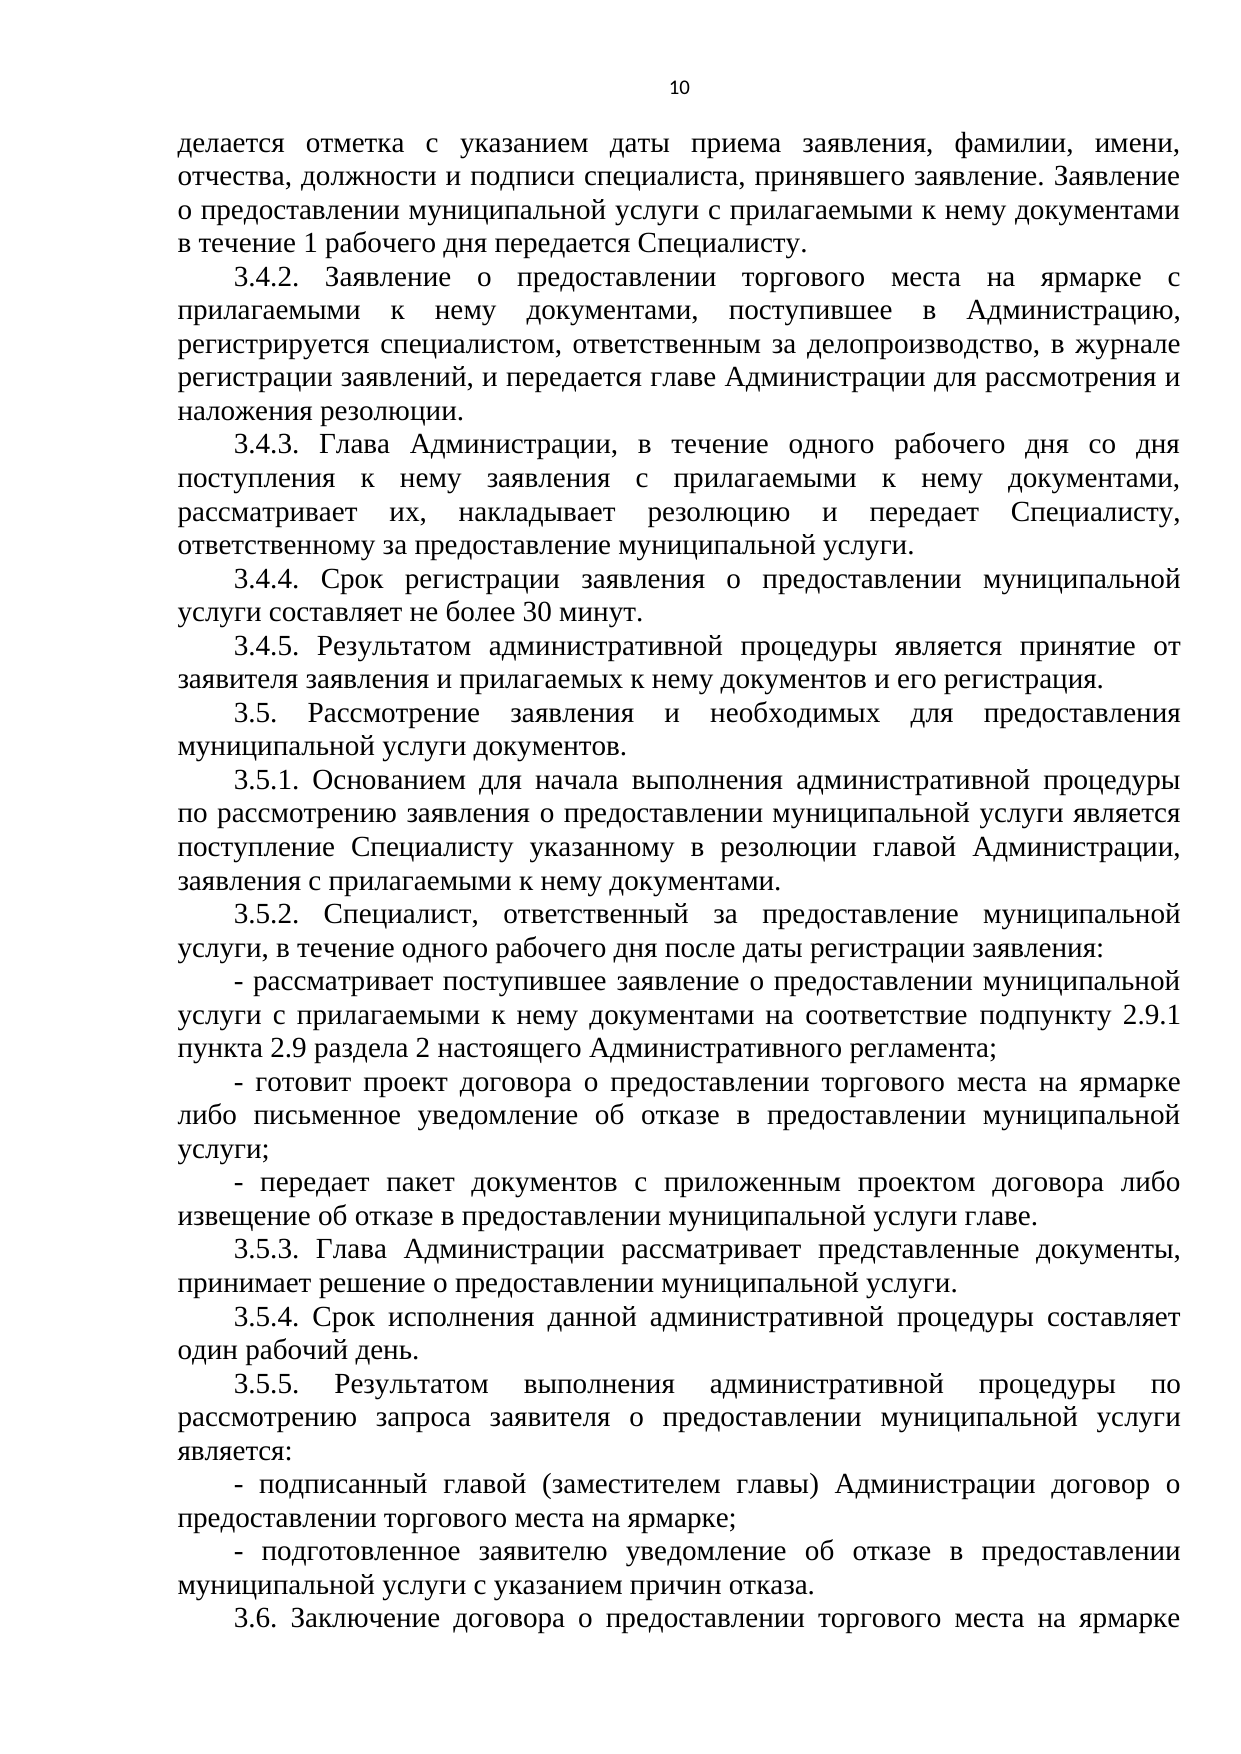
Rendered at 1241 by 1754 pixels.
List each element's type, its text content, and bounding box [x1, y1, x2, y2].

text 3.4.4. Срок регистрации заявления о предоставлении муниципальной услуги составляет не более 30 минут. [177, 561, 1181, 628]
text - подготовленное заявителю уведомление об отказе в предоставлении муниципальной услуги с указанием причин отказа. [177, 1533, 1181, 1601]
text 3.5.1. Основанием для начала выполнения административной процедуры по рассмотрению заявления о предоставлении муниципальной услуги является поступление Специалисту указанному в резолюции главой Администрации, заявления с прилагаемыми к нему документами. [177, 762, 1181, 896]
text 3.5.5. Результатом выполнения административной процедуры по рассмотрению запроса заявителя о предоставлении муниципальной услуги является: [177, 1366, 1181, 1466]
text 3.4.3. Глава Администрации, в течение одного рабочего дня со дня поступления к нему заявления с прилагаемыми к нему документами, рассматривает их, накладывает резолюцию и передает Специалисту, ответственному за предоставление муниципальной услуги. [177, 427, 1181, 561]
text 3.5.3. Глава Администрации рассматривает представленные документы, принимает решение о предоставлении муниципальной услуги. [177, 1232, 1181, 1299]
text - подписанный главой (заместителем главы) Администрации договор о предоставлении торгового места на ярмарке; [177, 1466, 1181, 1533]
text 3.4.2. Заявление о предоставлении торгового места на ярмарке с прилагаемыми к нему документами, поступившее в Администрацию, регистрируется специалистом, ответственным за делопроизводство, в журнале регистрации заявлений, и передается главе Администрации для рассмотрения и наложения резолюции. [177, 259, 1181, 427]
text - передает пакет документов с приложенным проектом договора либо извещение об отказе в предоставлении муниципальной услуги главе. [177, 1164, 1181, 1232]
text - рассматривает поступившее заявление о предоставлении муниципальной услуги с прилагаемыми к нему документами на соответствие подпункту 2.9.1 пункта 2.9 раздела 2 настоящего Административного регламента; [177, 963, 1181, 1064]
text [177, 125, 1181, 259]
text 3.5.4. Срок исполнения данной административной процедуры составляет один рабочий день. [177, 1299, 1181, 1366]
text 3.5.2. Специалист, ответственный за предоставление муниципальной услуги, в течение одного рабочего дня после даты регистрации заявления: [177, 896, 1181, 963]
text 3.5. Рассмотрение заявления и необходимых для предоставления муниципальной услуги документов. [177, 695, 1181, 762]
text 3.4.5. Результатом административной процедуры является принятие от заявителя заявления и прилагаемых к нему документов и его регистрация. [177, 628, 1181, 695]
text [177, 1601, 1181, 1634]
text - готовит проект договора о предоставлении торгового места на ярмарке либо письменное уведомление об отказе в предоставлении муниципальной услуги; [177, 1064, 1181, 1164]
